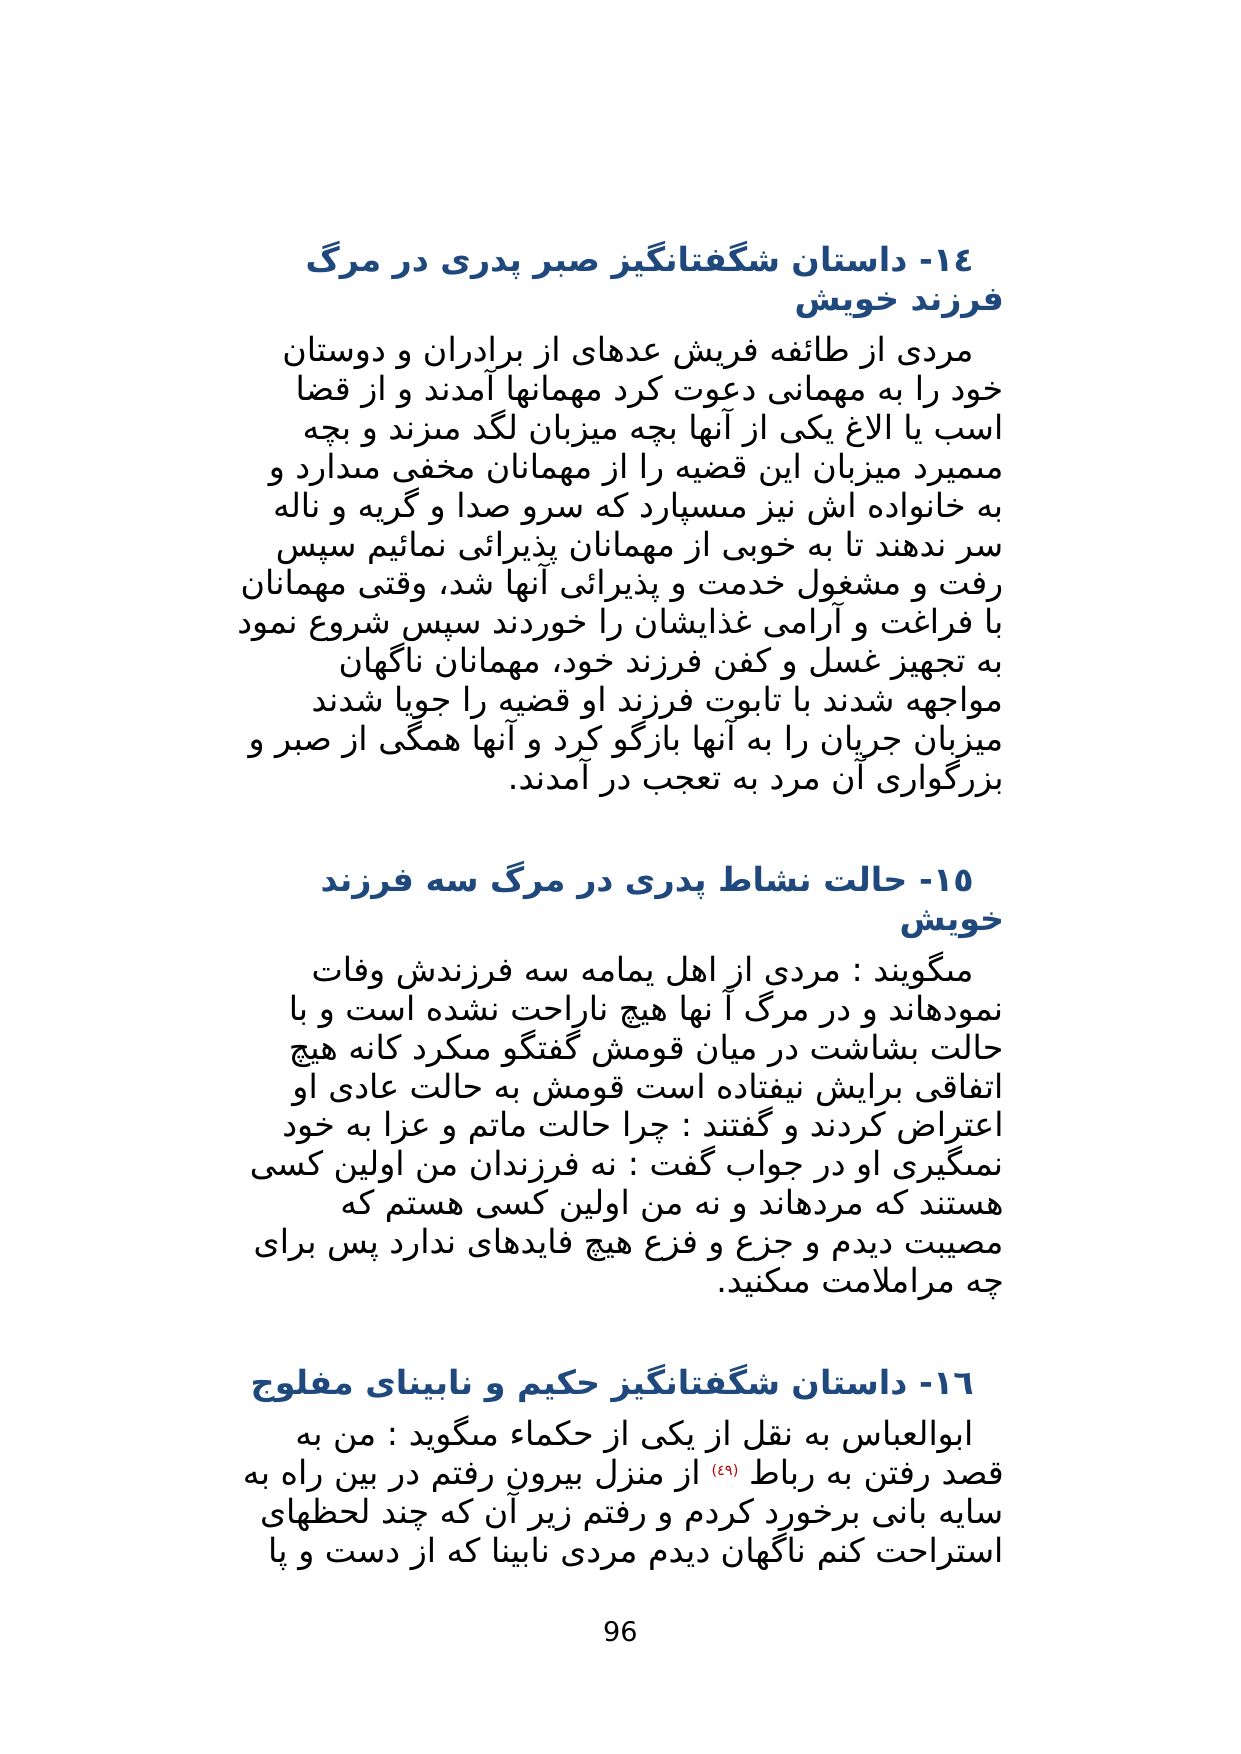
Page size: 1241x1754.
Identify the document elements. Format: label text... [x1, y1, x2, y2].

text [236, 1415, 1004, 1570]
subtitle ١٥- حالت نشاط پدرى در مرگ سه فرزند خويش [236, 860, 1004, 938]
text مى‏گويند : مردى از اهل يمامه سه فرزندش وفات نموده‏اند و در مرگ آ نها هيچ ناراحت نشده است و با حالت بشاشت در ميان قومش گفتگو مى‏كرد كانه هيچ اتفاقى برايش نيفتاده است قومش به حالت عادى او اعتراض كردند و گفتند : چرا حالت ماتم و عزا به خود نمى‏گيرى او در جواب گفت : نه فرزندان من اولين كسى هستند كه مرده‏اند و نه من اولين كسى هستم كه مصيبت ديدم و جزع و فزع هيچ فايده‏اى ندارد پس براى چه مراملامت مى‏كنيد. [236, 951, 1004, 1300]
text مردى از طائفه فريش عده‏اى از برادران و دوستان خود را به مهمانى دعوت كرد مهمانها آمدند و از قضا اسب يا الاغ يكى از آنها بچه ميزبان لگد مى‏زند و بچه مى‏ميرد ميزبان اين قضيه را از مهمانان مخفى مى‏دارد و به خانواده اش نيز مى‏سپارد كه سرو صدا و گريه و ناله سر ندهند تا به خوبى از مهمانان پذيرائى نمائيم سپس رفت و مشغول خدمت و پذيرائى آنها شد، وقتى مهمانان با فراغت و آرامى غذايشان را خوردند سپس شروع نمود به تجهيز غسل و كفن فرزند خود، مهمانان ناگهان مواجهه شدند با تابوت فرزند او قضيه را جويا شدند ميزبان جريان را به آنها بازگو كرد و آنها همگى از صبر و بزرگوارى آن مرد به تعجب در آمدند. [236, 331, 1004, 797]
subtitle ١٦- داستان شگفت‏انگيز حكيم و نابيناى مفلوج [236, 1363, 1004, 1402]
subtitle ١٤- داستان شگفت‏انگيز صبر پدرى در مرگ فرزند خويش [236, 241, 1004, 318]
